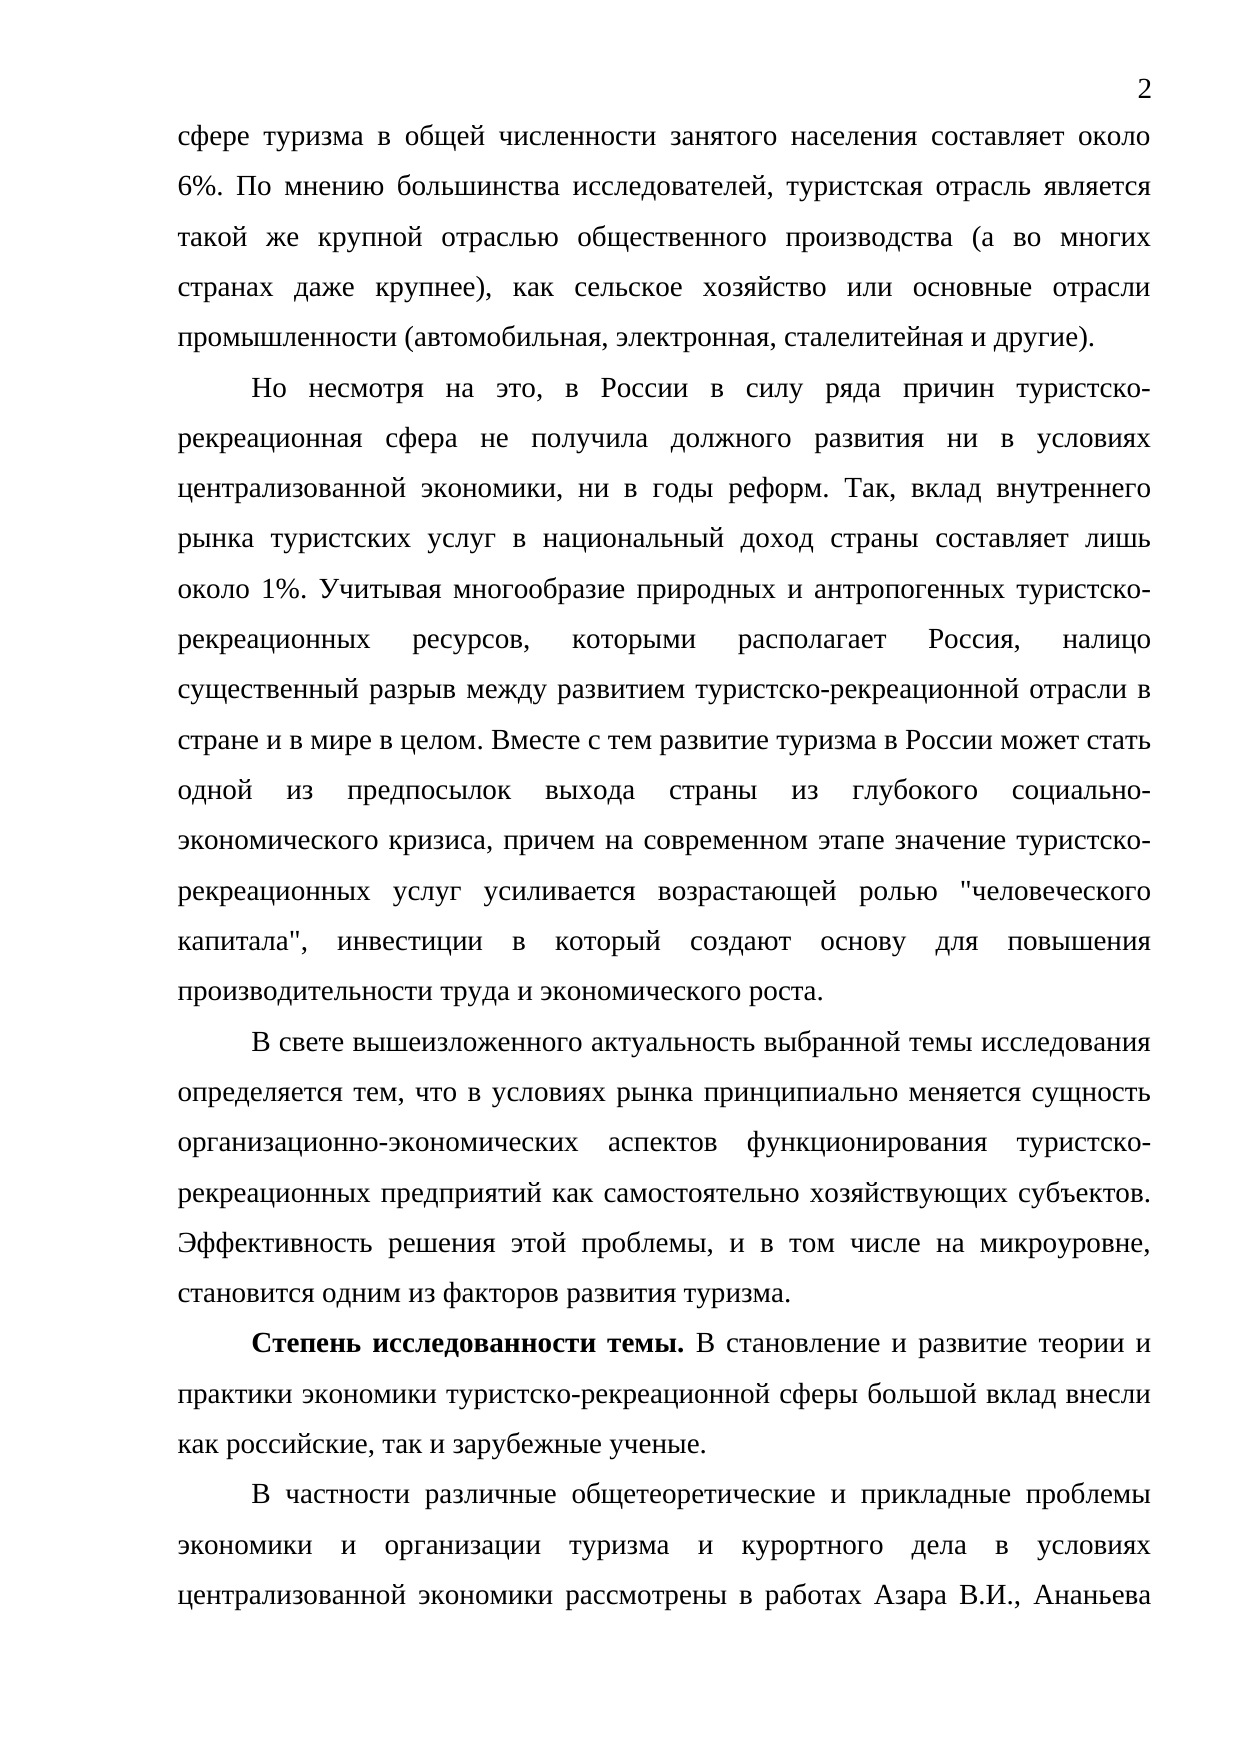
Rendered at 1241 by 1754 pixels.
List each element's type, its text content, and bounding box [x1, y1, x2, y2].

text Но несмотря на это, в России в силу ряда причин туристско-рекреационная сфера не получила должного развития ни в условиях централизованной экономики, ни в годы реформ. Так, вклад внутреннего рынка туристских услуг в национальный доход страны составляет лишь около 1%. Учитывая многообразие природных и антропогенных туристско-рекреационных ресурсов, которыми располагает Россия, налицо существенный разрыв между развитием туристско-рекреационной отрасли в стране и в мире в целом. Вместе с тем развитие туризма в России может стать одной из предпосылок выхода страны из глубокого социально-экономического кризиса, причем на современном этапе значение туристско-рекреационных услуг усиливается возрастающей ролью "человеческого капитала", инвестиции в который создают основу для повышения производительности труда и экономического роста. [177, 370, 1152, 1007]
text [177, 118, 1152, 353]
text В свете вышеизложенного актуальность выбранной темы исследования определяется тем, что в условиях рынка принципиально меняется сущность организационно-экономических аспектов функционирования туристско-рекреационных предприятий как самостоятельно хозяйствующих субъектов. Эффективность решения этой проблемы, и в том числе на микроуровне, становится одним из факторов развития туризма. [177, 1024, 1152, 1309]
text Степень исследованности темы. В становление и развитие теории и практики экономики туристско-рекреационной сферы большой вклад внесли как российские, так и зарубежные ученые. [177, 1326, 1152, 1460]
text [177, 1477, 1152, 1611]
